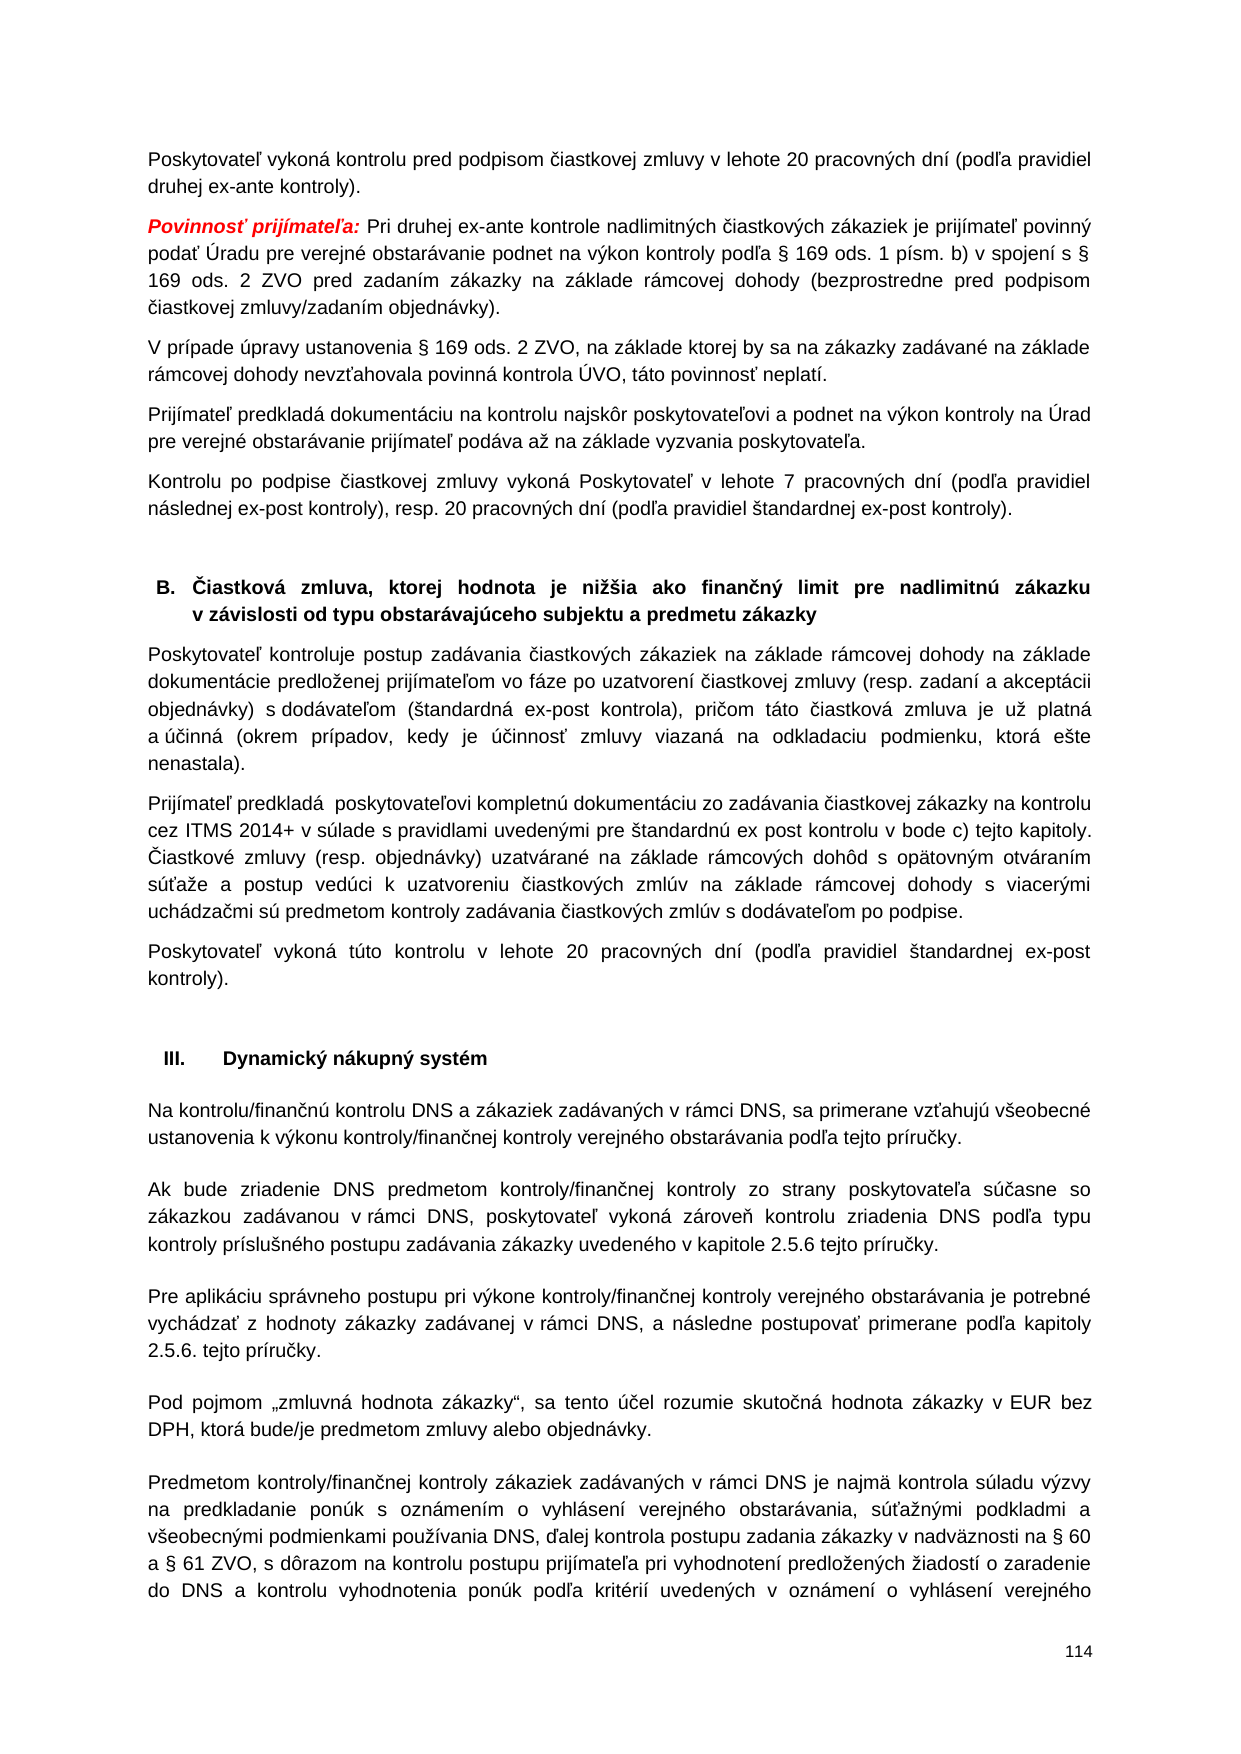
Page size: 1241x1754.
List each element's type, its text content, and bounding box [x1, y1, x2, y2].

text Poskytovateľ kontroluje postup zadávania čiastkových zákaziek na základe rámcovej dohody na základe dokumentácie predloženej prijímateľom vo fáze po uzatvorení čiastkovej zmluvy (resp. zadaní a akceptácii objednávky) s dodávateľom (štandardná ex-post kontrola), pričom táto čiastková zmluva je už platná a účinná (okrem prípadov, kedy je účinnosť zmluvy viazaná na odkladaciu podmienku, ktorá ešte nenastala). [148, 643, 1092, 774]
text Poskytovateľ vykoná kontrolu pred podpisom čiastkovej zmluvy v lehote 20 pracovných dní (podľa pravidiel druhej ex-ante kontroly). [148, 148, 1092, 198]
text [148, 1471, 1092, 1602]
text Pre aplikáciu správneho postupu pri výkone kontroly/finančnej kontroly verejného obstarávania je potrebné vychádzať z hodnoty zákazky zadávanej v rámci DNS, a následne postupovať primerane podľa kapitoly 2.5.6. tejto príručky. [148, 1284, 1092, 1362]
text Povinnosť prijímateľa: Pri druhej ex-ante kontrole nadlimitných čiastkových zákaziek je prijímateľ povinný podať Úradu pre verejné obstarávanie podnet na výkon kontroly podľa § 169 ods. 1 písm. b) v spojení s § 169 ods. 2 ZVO pred zadaním zákazky na základe rámcovej dohody (bezprostredne pred podpisom čiastkovej zmluvy/zadaním objednávky). [148, 214, 1092, 319]
text Ak bude zriadenie DNS predmetom kontroly/finančnej kontroly zo strany poskytovateľa súčasne so zákazkou zadávanou v rámci DNS, poskytovateľ vykoná zároveň kontrolu zriadenia DNS podľa typu kontroly príslušného postupu zadávania zákazky uvedeného v kapitole 2.5.6 tejto príručky. [148, 1178, 1092, 1255]
text Kontrolu po podpise čiastkovej zmluvy vykoná Poskytovateľ v lehote 7 pracovných dní (podľa pravidiel následnej ex-post kontroly), resp. 20 pracovných dní (podľa pravidiel štandardnej ex-post kontroly). [148, 469, 1092, 519]
text Poskytovateľ vykoná túto kontrolu v lehote 20 pracovných dní (podľa pravidiel štandardnej ex-post kontroly). [148, 940, 1092, 990]
text Prijímateľ predkladá dokumentáciu na kontrolu najskôr poskytovateľovi a podnet na výkon kontroly na Úrad pre verejné obstarávanie prijímateľ podáva až na základe vyzvania poskytovateľa. [148, 403, 1092, 453]
text V prípade úpravy ustanovenia § 169 ods. 2 ZVO, na základe ktorej by sa na zákazky zadávané na základe rámcovej dohody nevzťahovala povinná kontrola ÚVO, táto povinnosť neplatí. [148, 336, 1092, 386]
list Dynamický nákupný systém [185, 1046, 1092, 1069]
list Čiastková zmluva, ktorej hodnota je nižšia ako finančný limit pre nadlimitnú zákazku v závislosti od typu obstarávajúceho subjektu a predmetu zákazky [156, 576, 1092, 626]
text Prijímateľ predkladá poskytovateľovi kompletnú dokumentáciu zo zadávania čiastkovej zákazky na kontrolu cez ITMS 2014+ v súlade s pravidlami uvedenými pre štandardnú ex post kontrolu v bode c) tejto kapitoly. Čiastkové zmluvy (resp. objednávky) uzatvárané na základe rámcových dohôd s opätovným otváraním súťaže a postup vedúci k uzatvoreniu čiastkových zmlúv na základe rámcovej dohody s viacerými uchádzačmi sú predmetom kontroly zadávania čiastkových zmlúv s dodávateľom po podpise. [148, 791, 1092, 923]
text Na kontrolu/finančnú kontrolu DNS a zákaziek zadávaných v rámci DNS, sa primerane vzťahujú všeobecné ustanovenia k výkonu kontroly/finančnej kontroly verejného obstarávania podľa tejto príručky. [148, 1099, 1092, 1148]
text Pod pojmom „zmluvná hodnota zákazky“, sa tento účel rozumie skutočná hodnota zákazky v EUR bez DPH, ktorá bude/je predmetom zmluvy alebo objednávky. [148, 1391, 1092, 1441]
